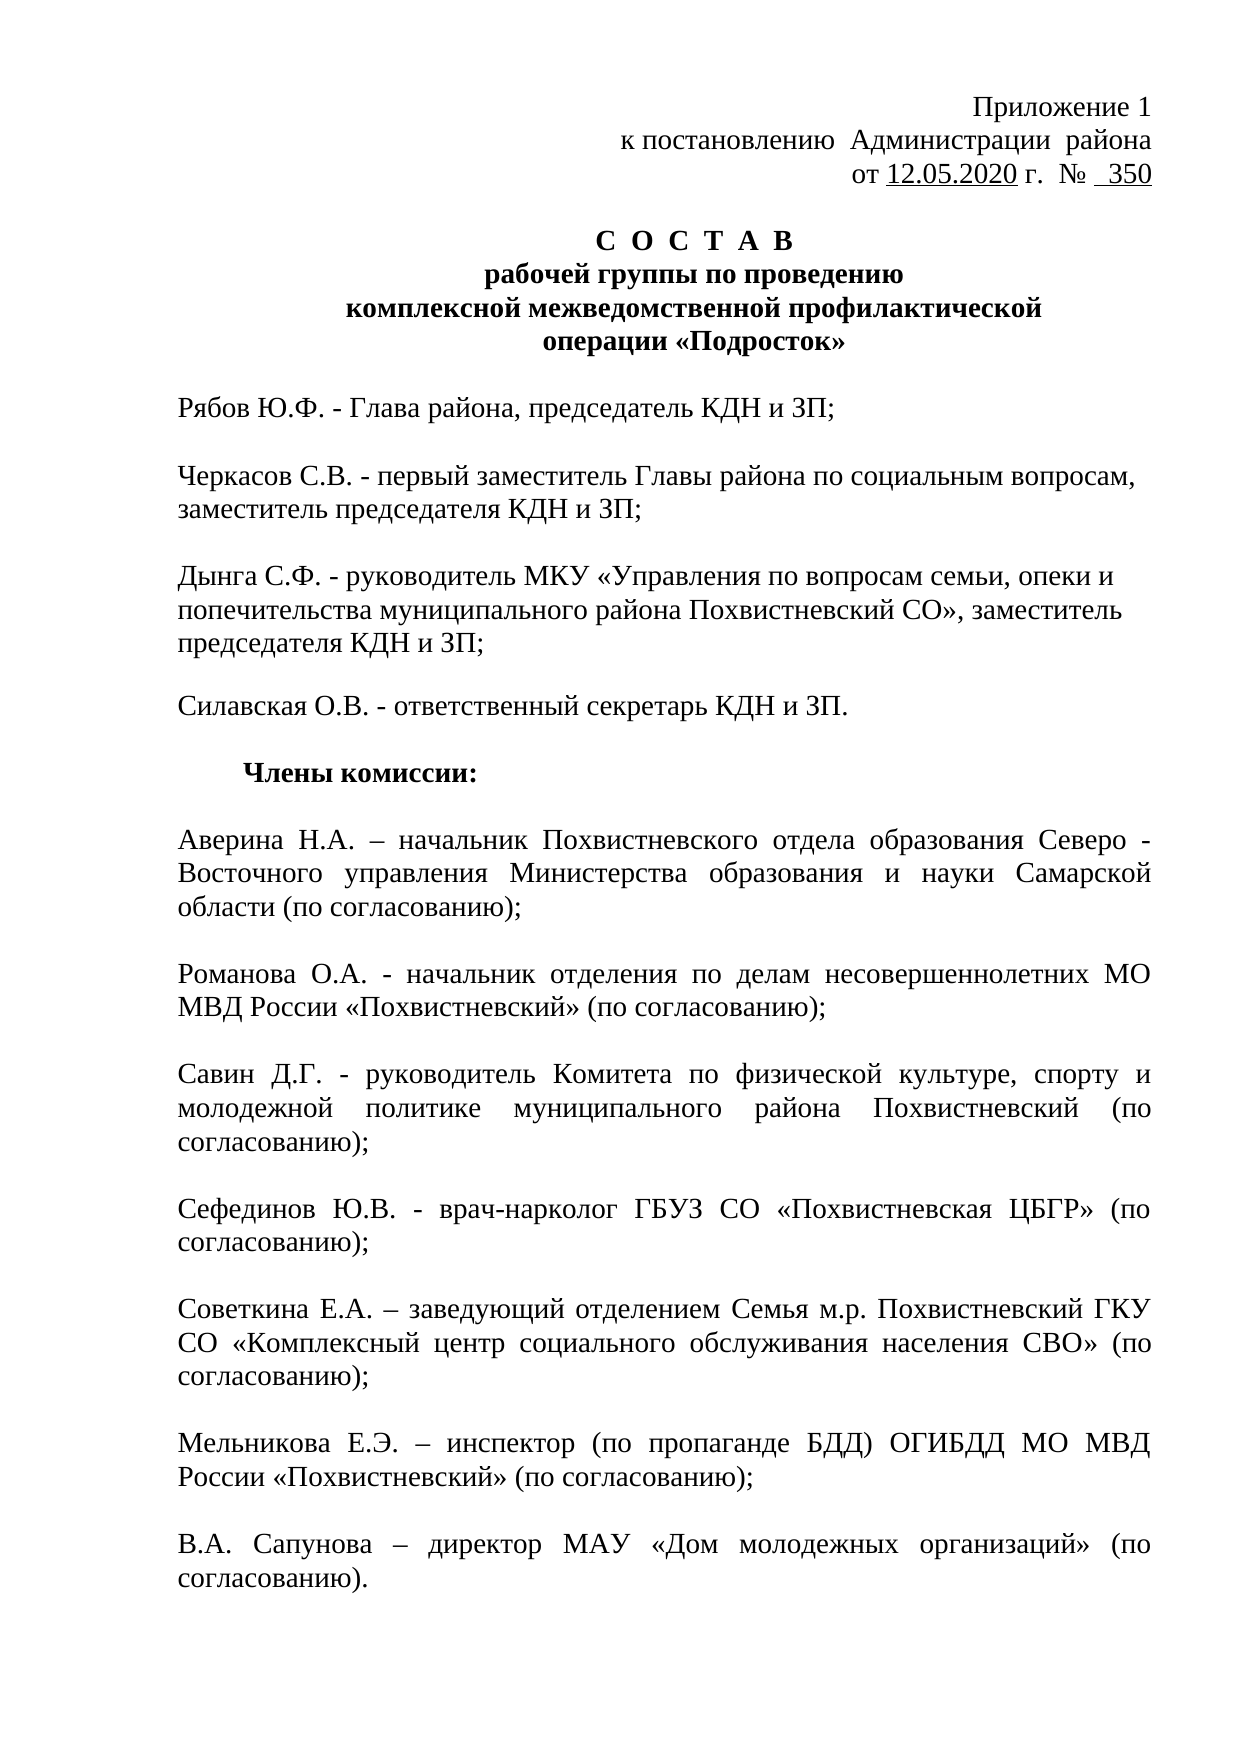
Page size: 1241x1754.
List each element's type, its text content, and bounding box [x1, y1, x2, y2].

text Члены комиссии: [177, 755, 1152, 788]
text Савин Д.Г. - руководитель Комитета по физической культуре, спорту и молодежной политике муниципального района Похвистневский (по согласованию); [177, 1057, 1152, 1157]
text В.А. Сапунова – директор МАУ «Дом молодежных организаций» (по согласованию). [177, 1526, 1152, 1593]
text от 12.05.2020 г. № 350 [177, 156, 1152, 189]
text Черкасов С.В. - первый заместитель Главы района по социальным вопросам, заместитель председателя КДН и ЗП; [177, 458, 1152, 525]
text Силавская О.В. - ответственный секретарь КДН и ЗП. [177, 688, 1152, 721]
text С О С Т А В [177, 223, 1152, 256]
text рабочей группы по проведению [177, 256, 1152, 290]
text Приложение 1 [177, 89, 1152, 122]
text Романова О.А. - начальник отделения по делам несовершеннолетних МО МВД России «Похвистневский» (по согласованию); [177, 956, 1152, 1023]
text Аверина Н.А. – начальник Похвистневского отдела образования Северо - Восточного управления Министерства образования и науки Самарской области (по согласованию); [177, 822, 1152, 922]
text Сефединов Ю.В. - врач-нарколог ГБУЗ СО «Похвистневская ЦБГР» (по согласованию); [177, 1191, 1152, 1258]
text комплексной межведомственной профилактической [177, 290, 1152, 323]
text операции «Подросток» [177, 323, 1152, 357]
text Мельникова Е.Э. – инспектор (по пропаганде БДД) ОГИБДД МО МВД России «Похвистневский» (по согласованию); [177, 1426, 1152, 1493]
text Дынга С.Ф. - руководитель МКУ «Управления по вопросам семьи, опеки и попечительства муниципального района Похвистневский СО», заместитель председателя КДН и ЗП; [177, 558, 1152, 659]
text Советкина Е.А. – заведующий отделением Семья м.р. Похвистневский ГКУ СО «Комплексный центр социального обслуживания населения СВО» (по согласованию); [177, 1291, 1152, 1392]
text Рябов Ю.Ф. - Глава района, председатель КДН и ЗП; [177, 391, 1152, 424]
text к постановлению Администрации района [177, 122, 1152, 156]
